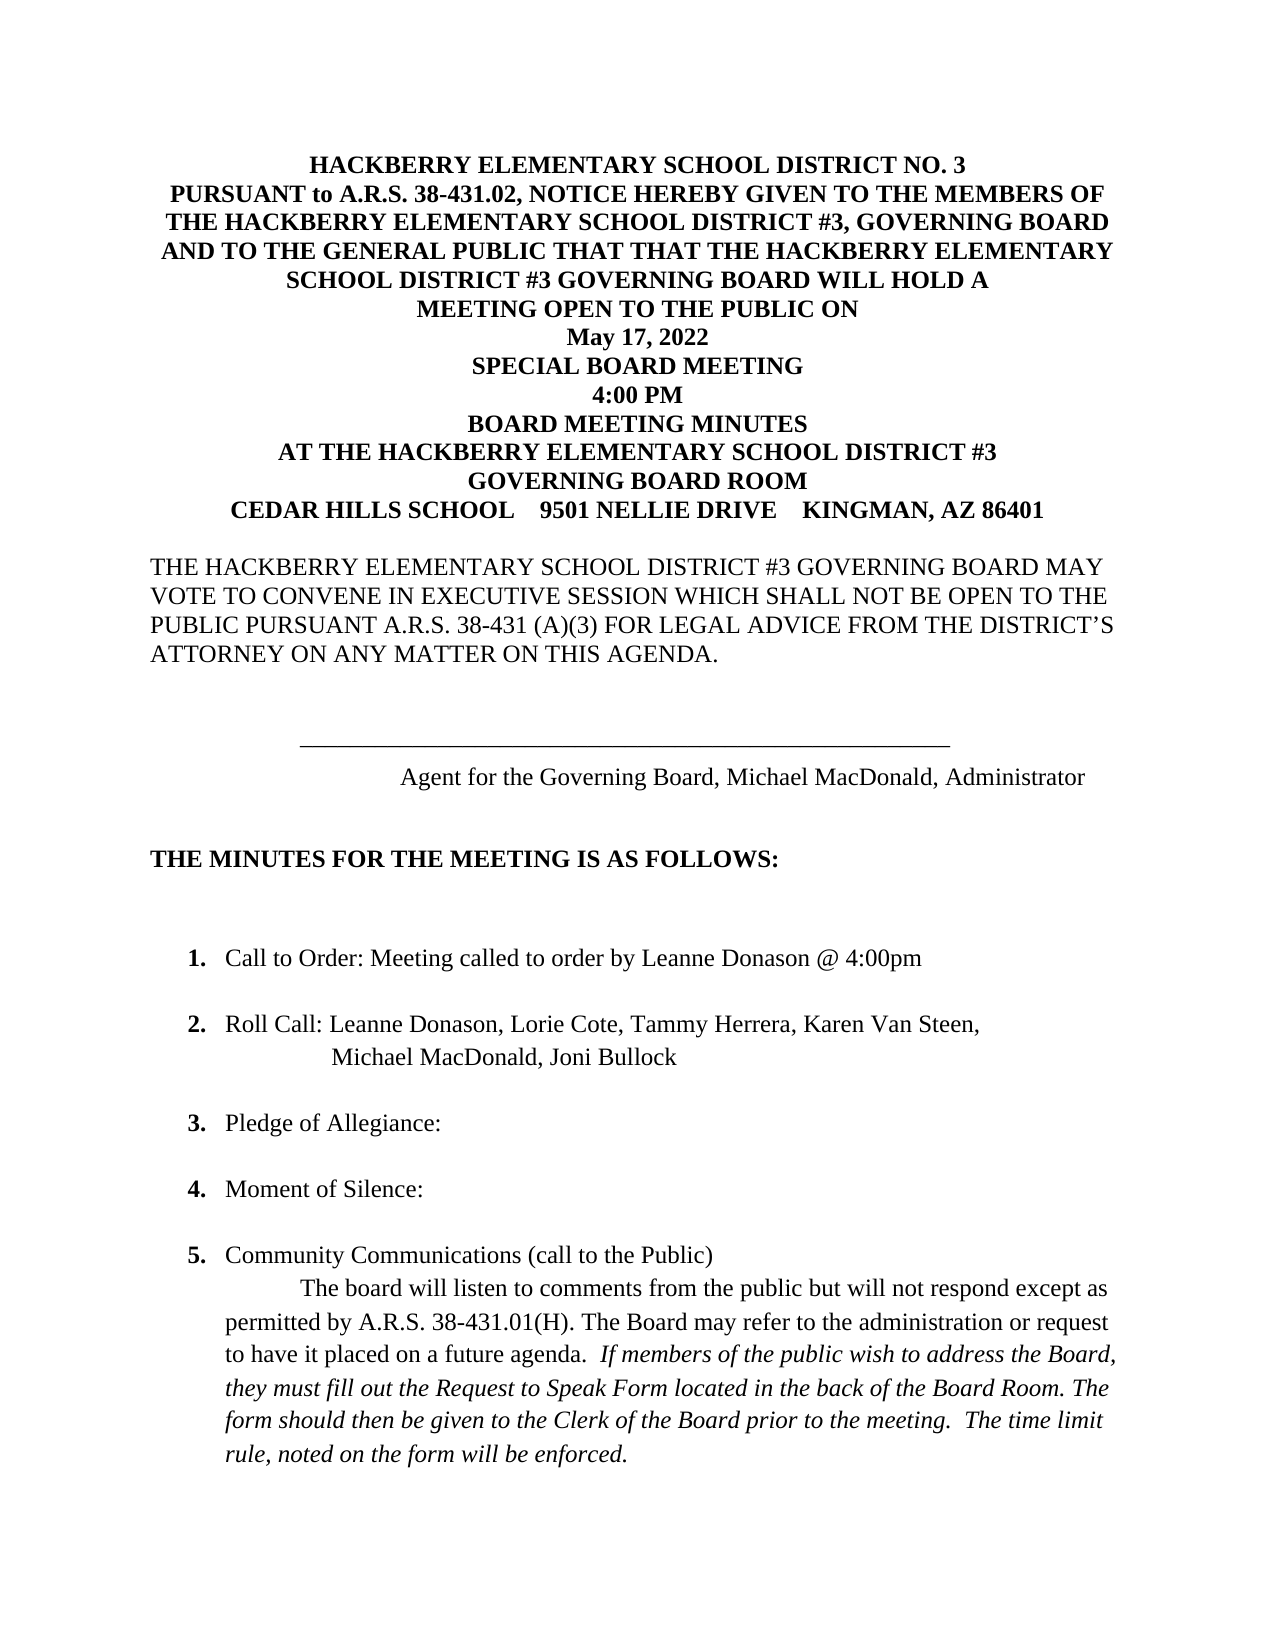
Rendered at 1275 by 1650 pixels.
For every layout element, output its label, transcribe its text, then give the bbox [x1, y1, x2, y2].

list Call to Order: Meeting called to order by Leanne Donason @ 4:00pm [187, 943, 1125, 972]
list Roll Call: Leanne Donason, Lorie Cote, Tammy Herrera, Karen Van Steen, [187, 1009, 1125, 1038]
list Community Communications (call to the Public) [187, 1241, 1125, 1269]
text MEETING OPEN TO THE PUBLIC ON [150, 294, 1125, 322]
text Agent for the Governing Board, Michael MacDonald, Administrator [150, 762, 1125, 791]
text GOVERNING BOARD ROOM [150, 466, 1125, 495]
text May 17, 2022 [150, 322, 1125, 351]
text SPECIAL BOARD MEETING [150, 351, 1125, 380]
text The board will listen to comments from the public but will not respond except as permitted by A.R.S. 38-431.01(H). The Board may refer to the administration or request to have it placed on a future agenda. If members of the public wish to address the Board, they must fill out the Request to Speak Form located in the back of the Board Room. The form should then be given to the Clerk of the Board prior to the meeting. The time limit rule, noted on the form will be enforced. [225, 1273, 1125, 1467]
list Pledge of Allegiance: [187, 1108, 1125, 1137]
text 4:00 PM [150, 380, 1125, 409]
text Michael MacDonald, Joni Bullock [225, 1042, 1125, 1071]
text THE HACKBERRY ELEMENTARY SCHOOL DISTRICT #3 GOVERNING BOARD MAY VOTE TO CONVENE IN EXECUTIVE SESSION WHICH SHALL NOT BE OPEN TO THE PUBLIC PURSUANT A.R.S. 38-431 (A)(3) FOR LEGAL ADVICE FROM THE DISTRICT’S ATTORNEY ON ANY MATTER ON THIS AGENDA. [150, 552, 1125, 667]
text PURSUANT to A.R.S. 38-431.02, NOTICE HEREBY GIVEN TO THE MEMBERS OF THE HACKBERRY ELEMENTARY SCHOOL DISTRICT #3, GOVERNING BOARD AND TO THE GENERAL PUBLIC THAT THAT THE HACKBERRY ELEMENTARY SCHOOL DISTRICT #3 GOVERNING BOARD WILL HOLD A [150, 179, 1125, 294]
list Moment of Silence: [187, 1174, 1125, 1203]
text HACKBERRY ELEMENTARY SCHOOL DISTRICT NO. 3 [150, 150, 1125, 179]
text BOARD MEETING MINUTES [150, 409, 1125, 437]
text AT THE HACKBERRY ELEMENTARY SCHOOL DISTRICT #3 [150, 437, 1125, 466]
text ____________________________________________________ [225, 721, 1125, 750]
text THE MINUTES FOR THE MEETING IS AS FOLLOWS: [150, 844, 1125, 873]
text CEDAR HILLS SCHOOL 9501 NELLIE DRIVE KINGMAN, AZ 86401 [150, 495, 1125, 524]
